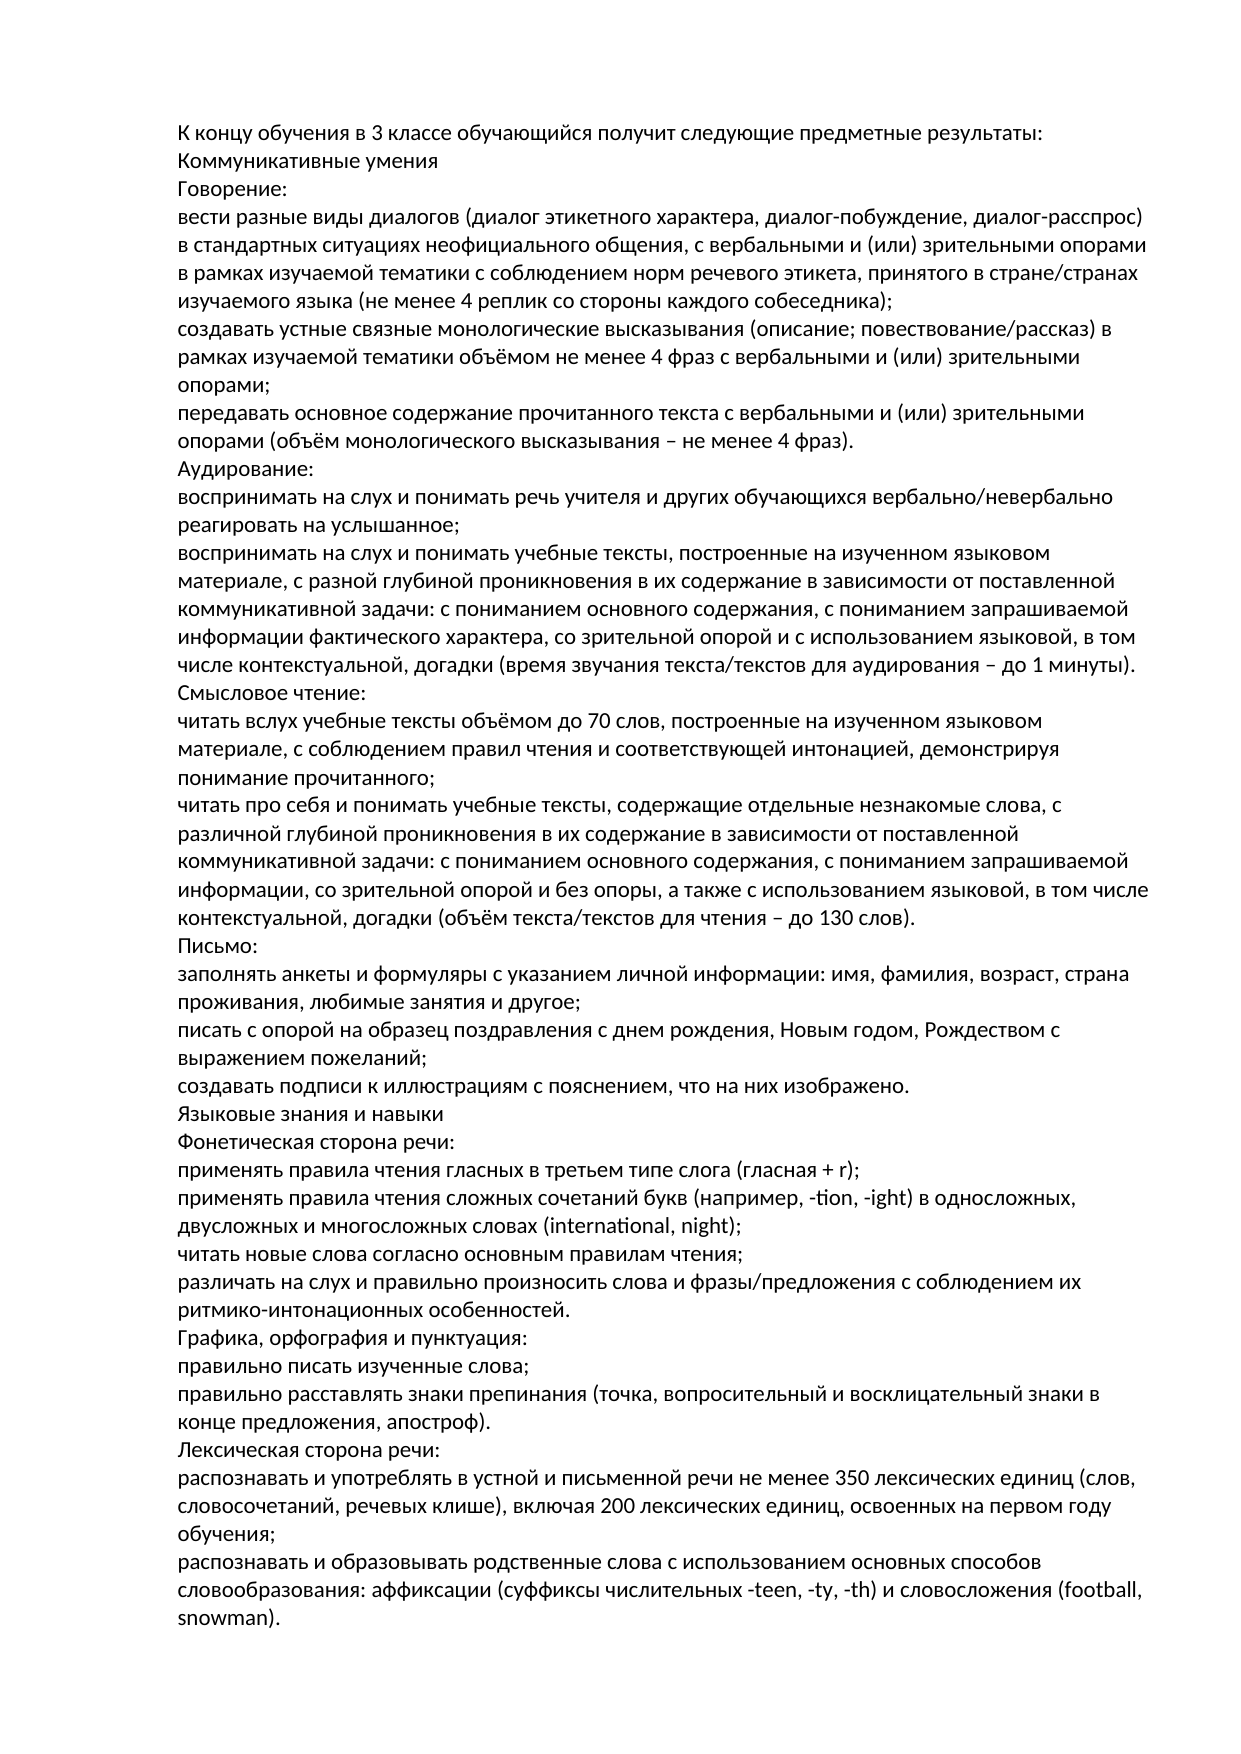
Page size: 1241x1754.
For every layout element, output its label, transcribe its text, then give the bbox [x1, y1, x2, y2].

text Графика, орфография и пунктуация: [177, 1323, 1152, 1351]
text Лексическая сторона речи: [177, 1435, 1152, 1463]
text применять правила чтения сложных сочетаний букв (например, -tion, -ight) в односложных, двусложных и многосложных словах (international, night); [177, 1183, 1152, 1239]
text К концу обучения в 3 классе обучающийся получит следующие предметные результаты: [177, 118, 1152, 146]
text воспринимать на слух и понимать учебные тексты, построенные на изученном языковом материале, с разной глубиной проникновения в их содержание в зависимости от поставленной коммуникативной задачи: с пониманием основного содержания, с пониманием запрашиваемой информации фактического характера, со зрительной опорой и с использованием языковой, в том числе контекстуальной, догадки (время звучания текста/текстов для аудирования – до 1 минуты). [177, 538, 1152, 678]
text Коммуникативные умения [177, 146, 1152, 174]
text читать новые слова согласно основным правилам чтения; [177, 1239, 1152, 1267]
text читать вслух учебные тексты объёмом до 70 слов, построенные на изученном языковом материале, с соблюдением правил чтения и соответствующей интонацией, демонстрируя понимание прочитанного; [177, 707, 1152, 791]
text Говорение: [177, 174, 1152, 202]
text заполнять анкеты и формуляры с указанием личной информации: имя, фамилия, возраст, страна проживания, любимые занятия и другое; [177, 959, 1152, 1015]
text Письмо: [177, 931, 1152, 959]
text создавать подписи к иллюстрациям с пояснением, что на них изображено. [177, 1071, 1152, 1099]
text создавать устные связные монологические высказывания (описание; повествование/рассказ) в рамках изучаемой тематики объёмом не менее 4 фраз с вербальными и (или) зрительными опорами; [177, 314, 1152, 398]
text Аудирование: [177, 454, 1152, 482]
text воспринимать на слух и понимать речь учителя и других обучающихся вербально/невербально реагировать на услышанное; [177, 482, 1152, 538]
text писать с опорой на образец поздравления с днем рождения, Новым годом, Рождеством с выражением пожеланий; [177, 1015, 1152, 1071]
text распознавать и образовывать родственные слова с использованием основных способов словообразования: аффиксации (суффиксы числительных -teen, -ty, -th) и словосложения (football, snowman). [177, 1547, 1152, 1631]
text вести разные виды диалогов (диалог этикетного характера, диалог-побуждение, диалог-расспрос) в стандартных ситуациях неофициального общения, с вербальными и (или) зрительными опорами в рамках изучаемой тематики с соблюдением норм речевого этикета, принятого в стране/странах изучаемого языка (не менее 4 реплик со стороны каждого собеседника); [177, 202, 1152, 314]
text правильно писать изученные слова; [177, 1351, 1152, 1379]
text применять правила чтения гласных в третьем типе слога (гласная + r); [177, 1155, 1152, 1183]
text Фонетическая сторона речи: [177, 1127, 1152, 1155]
text Языковые знания и навыки [177, 1099, 1152, 1127]
text распознавать и употреблять в устной и письменной речи не менее 350 лексических единиц (слов, словосочетаний, речевых клише), включая 200 лексических единиц, освоенных на первом году обучения; [177, 1463, 1152, 1547]
text правильно расставлять знаки препинания (точка, вопросительный и восклицательный знаки в конце предложения, апостроф). [177, 1379, 1152, 1435]
text передавать основное содержание прочитанного текста с вербальными и (или) зрительными опорами (объём монологического высказывания – не менее 4 фраз). [177, 398, 1152, 454]
text читать про себя и понимать учебные тексты, содержащие отдельные незнакомые слова, с различной глубиной проникновения в их содержание в зависимости от поставленной коммуникативной задачи: с пониманием основного содержания, с пониманием запрашиваемой информации, со зрительной опорой и без опоры, а также с использованием языковой, в том числе контекстуальной, догадки (объём текста/текстов для чтения – до 130 слов). [177, 791, 1152, 931]
text Смысловое чтение: [177, 678, 1152, 707]
text различать на слух и правильно произносить слова и фразы/предложения с соблюдением их ритмико-интонационных особенностей. [177, 1267, 1152, 1323]
